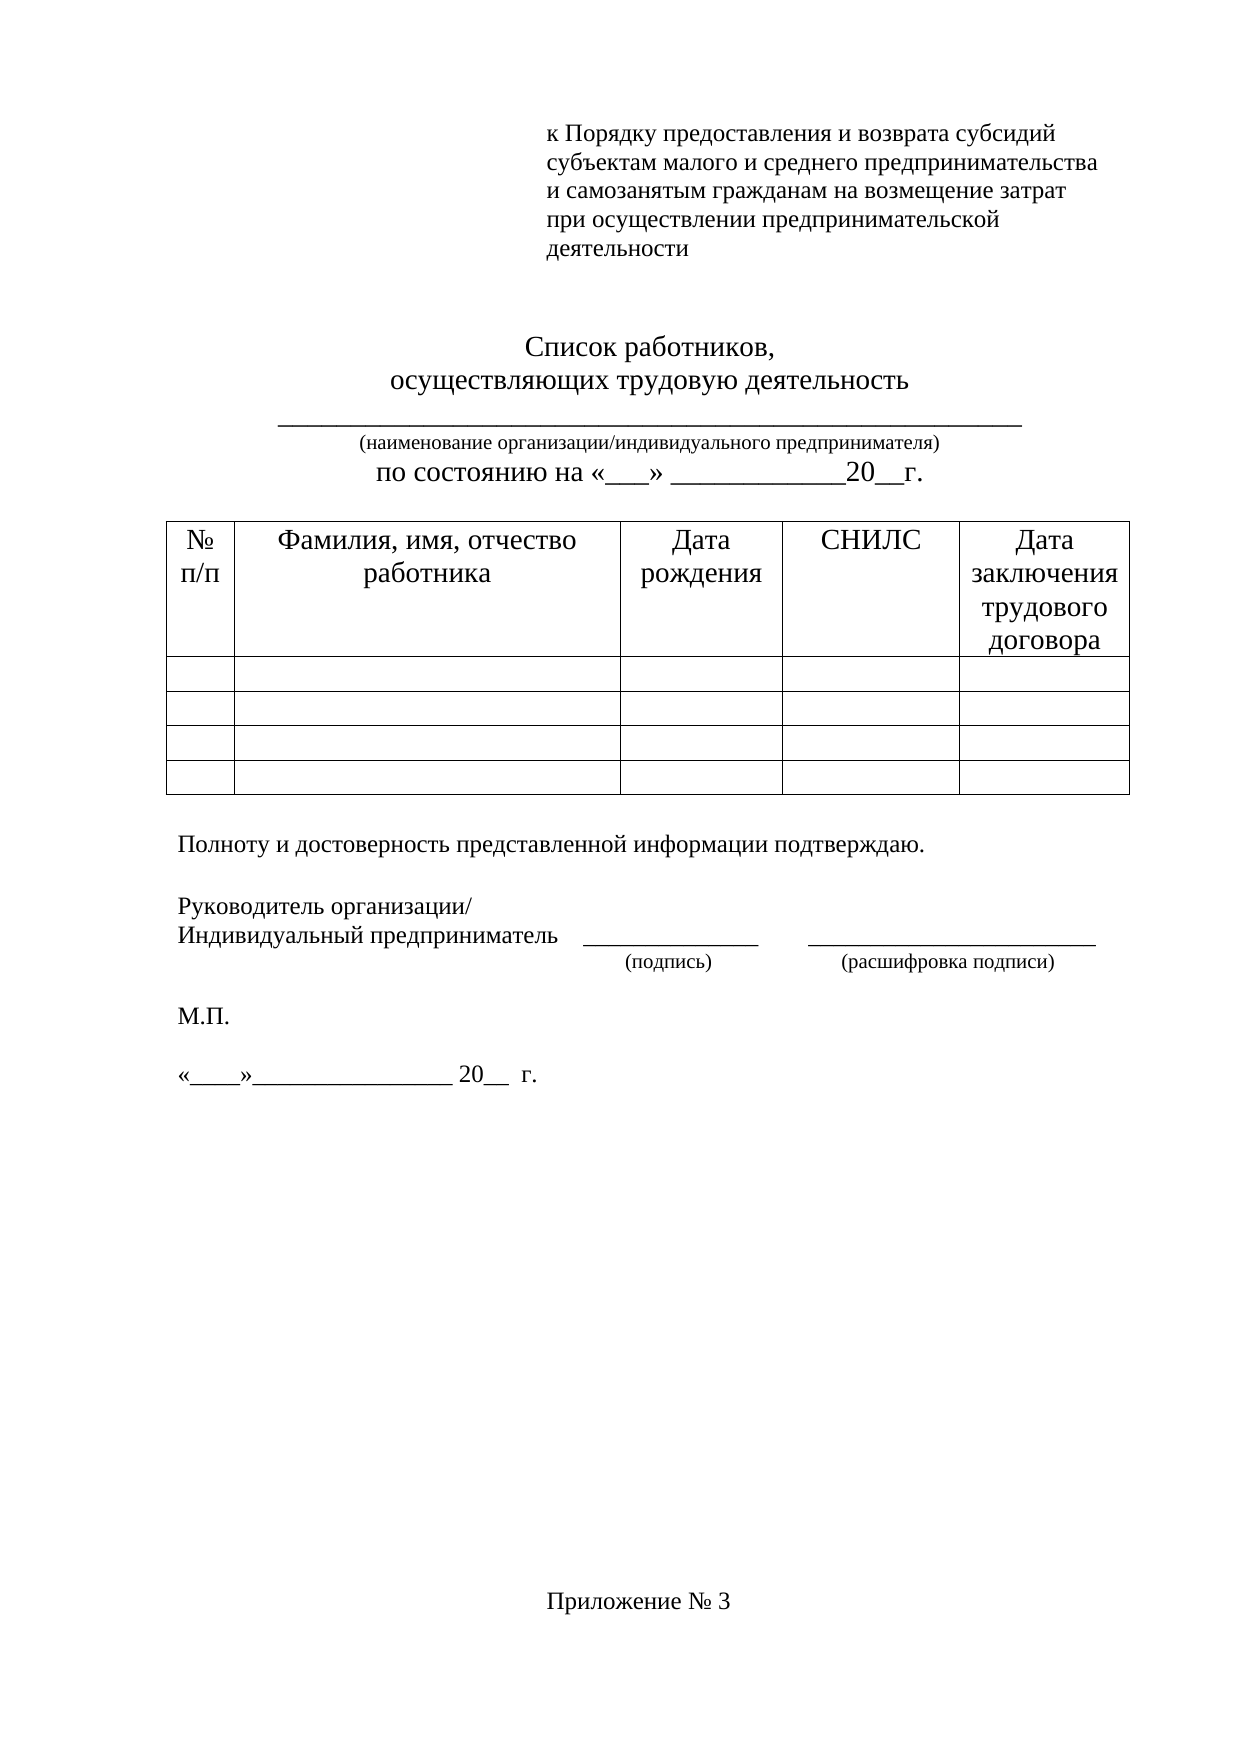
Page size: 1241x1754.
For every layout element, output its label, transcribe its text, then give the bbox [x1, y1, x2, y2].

text Индивидуальный предприниматель ______________ _______________________ [177, 920, 1122, 949]
text (наименование организации/индивидуального предпринимателя) [177, 429, 1122, 454]
table_cell [167, 692, 234, 725]
text и самозанятым гражданам на возмещение затрат [177, 176, 1122, 204]
table_header Дата рождения [621, 522, 782, 656]
table_header № п/п [167, 522, 234, 656]
table_header Фамилия, имя, отчество работника [235, 522, 620, 656]
table_cell [960, 657, 1129, 691]
text М.П. [177, 1001, 1122, 1030]
table_cell [621, 726, 782, 760]
table_cell [235, 761, 620, 794]
table_header Дата заключения трудового договора [960, 522, 1129, 656]
text к Порядку предоставления и возврата субсидий [177, 118, 1122, 147]
table_cell [167, 726, 234, 760]
text (подпись) (расшифровка подписи) [177, 949, 1122, 973]
text Приложение № 3 [177, 1586, 1122, 1615]
table_cell [235, 657, 620, 691]
text «____»________________ 20__ г. [177, 1059, 1122, 1088]
table_cell [621, 761, 782, 794]
text по состоянию на «___» ____________20__г. [177, 454, 1122, 487]
text при осуществлении предпринимательской [177, 204, 1122, 233]
table_cell [783, 692, 959, 725]
table_cell [235, 692, 620, 725]
text Полноту и достоверность представленной информации подтверждаю. [177, 829, 1122, 858]
table_cell [960, 761, 1129, 794]
table_header СНИЛС [783, 522, 959, 656]
text субъектам малого и среднего предпринимательства [177, 147, 1122, 176]
table_cell [960, 692, 1129, 725]
table_cell [783, 761, 959, 794]
table_cell [167, 761, 234, 794]
table_cell [167, 657, 234, 691]
table_cell [783, 726, 959, 760]
text осуществляющих трудовую деятельность [177, 362, 1122, 396]
table_cell [621, 657, 782, 691]
text ___________________________________________________ [177, 396, 1122, 429]
table_cell [783, 657, 959, 691]
table_cell [960, 726, 1129, 760]
table_cell [235, 726, 620, 760]
text Список работников, [177, 329, 1122, 362]
table_cell [621, 692, 782, 725]
text деятельности [177, 233, 1122, 262]
text Руководитель организации/ [177, 891, 1122, 920]
